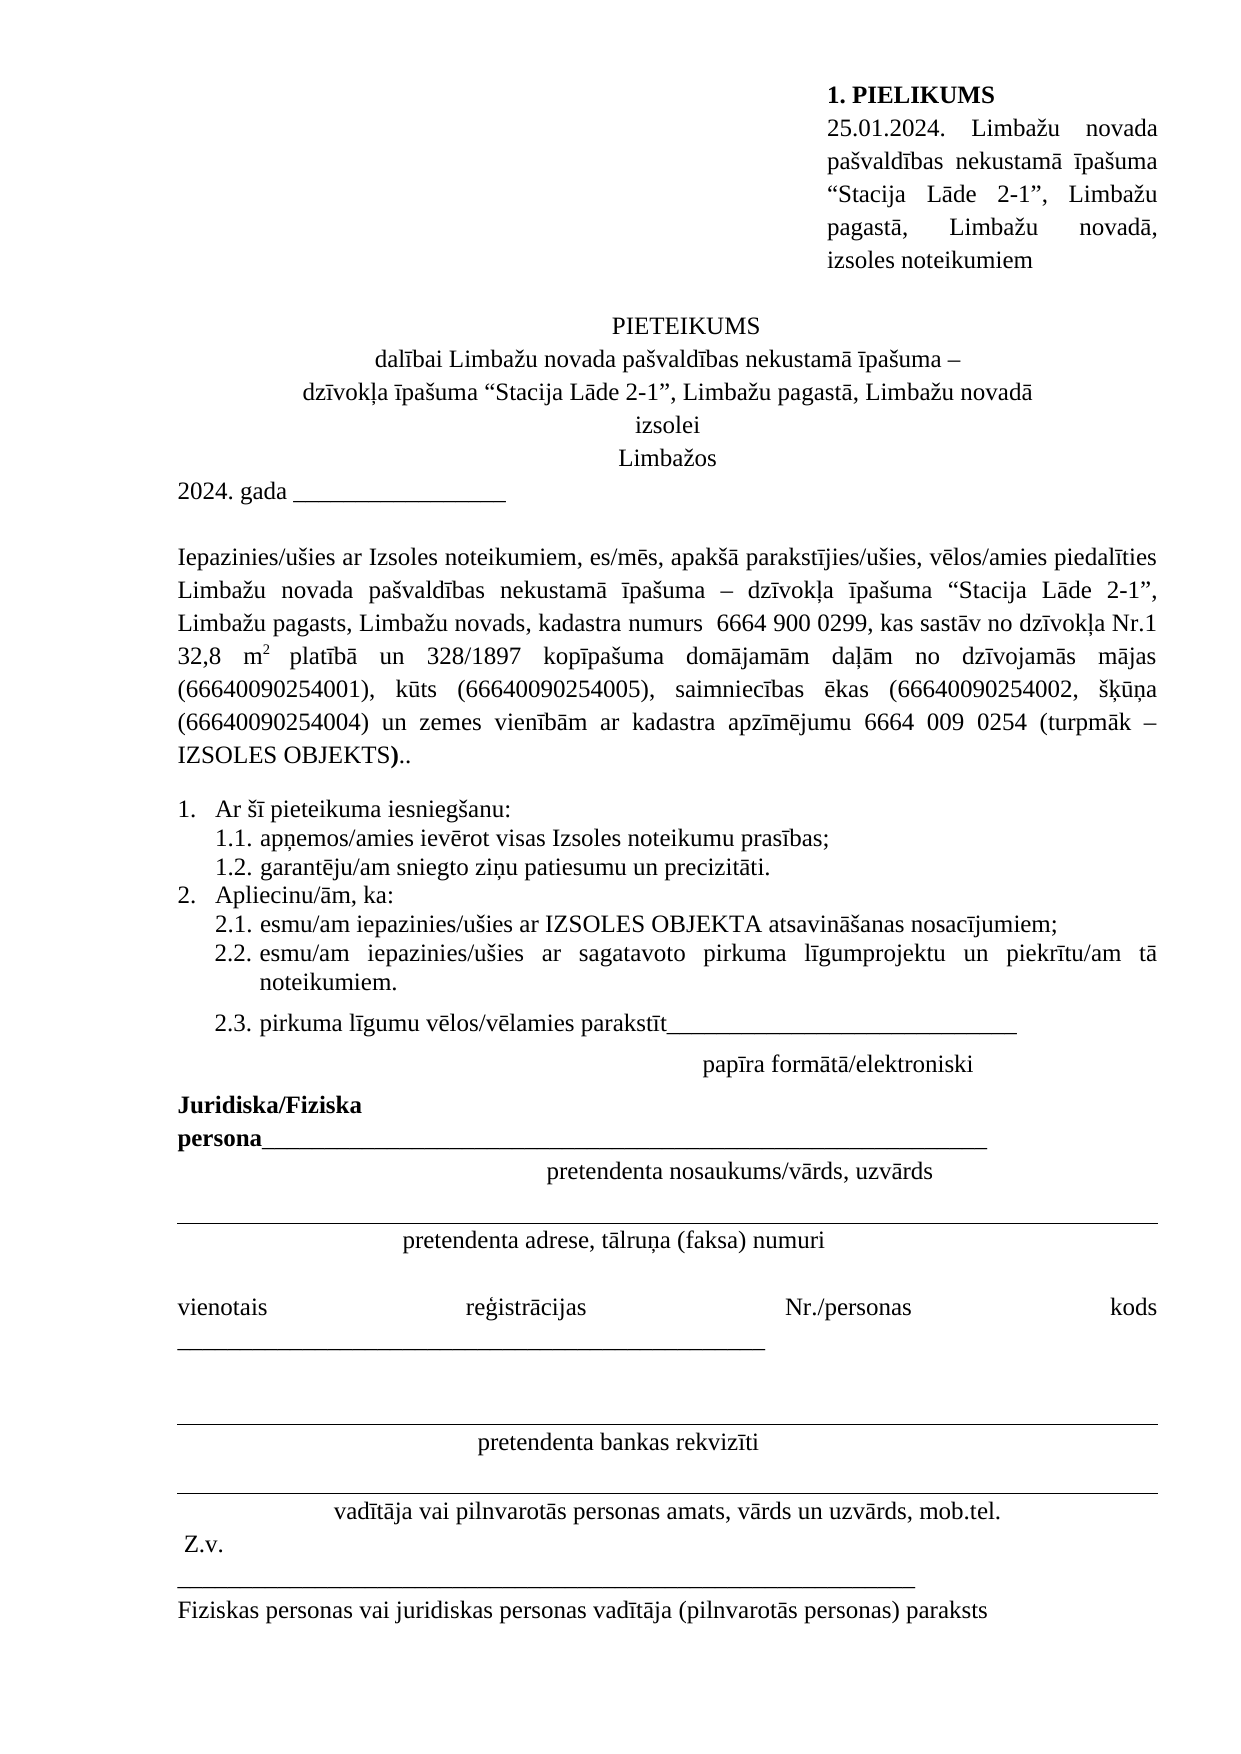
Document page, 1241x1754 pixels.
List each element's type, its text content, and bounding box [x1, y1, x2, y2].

text 2024. gada _________________ [177, 476, 1158, 505]
text pieteikums [214, 311, 1158, 340]
text Limbažos [177, 443, 1158, 472]
list pirkuma līgumu vēlos/vēlamies parakstīt____________________________ [214, 1008, 1158, 1037]
list esmu/am iepazinies/ušies ar sagatavoto pirkuma līgumprojektu un piekrītu/am tā noteikumiem. [214, 938, 1158, 995]
text pretendenta bankas rekvizīti [177, 1425, 1158, 1456]
text Juridiska/Fiziska persona__________________________________________________________ [177, 1090, 1158, 1152]
list garantēju/am sniegto ziņu patiesumu un precizitāti. [215, 852, 1158, 880]
text papīra formātā/elektroniski [702, 1049, 1158, 1078]
text 1. pielikums [827, 80, 1158, 108]
text Iepazinies/ušies ar Izsoles noteikumiem, es/mēs, apakšā parakstījies/ušies, vēlos/amies piedalīties Limbažu novada pašvaldības nekustamā īpašuma – dzīvokļa īpašuma “Stacija Lāde 2-1”, Limbažu pagasts, Limbažu novads, kadastra numurs 6664 900 0299, kas sastāv no dzīvokļa Nr.1 32,8 m2 platībā un 328/1897 kopīpašuma domājamām daļām no dzīvojamās mājas (66640090254001), kūts (66640090254005), saimniecības ēkas (66640090254002, šķūņa (66640090254004) un zemes vienībām ar kadastra apzīmējumu 6664 009 0254 (turpmāk – IZSOLES OBJEKTS).. [177, 542, 1158, 769]
list Apliecinu/ām, ka: [177, 880, 1158, 909]
list Ar šī pieteikuma iesniegšanu: [177, 794, 1158, 823]
text pretendenta adrese, tālruņa (faksa) numuri [177, 1224, 1158, 1254]
text pretendenta nosaukums/vārds, uzvārds [177, 1156, 1158, 1185]
list apņemos/amies ievērot visas Izsoles noteikumu prasības; [215, 823, 1158, 852]
text dzīvokļa īpašuma “Stacija Lāde 2-1”, Limbažu pagastā, Limbažu novadā [177, 377, 1158, 406]
text dalībai Limbažu novada pašvaldības nekustamā īpašuma – [177, 344, 1158, 373]
text Fiziskas personas vai juridiskas personas vadītāja (pilnvarotās personas) paraksts [177, 1595, 1158, 1624]
list esmu/am iepazinies/ušies ar IZSOLES OBJEKTA atsavināšanas nosacījumiem; [215, 909, 1158, 938]
text Z.v. ___________________________________________________________ [177, 1529, 1158, 1591]
text vienotais reģistrācijas Nr./personas kods _______________________________________________ [177, 1292, 1158, 1353]
text izsolei [177, 410, 1158, 439]
text vadītāja vai pilnvarotās personas amats, vārds un uzvārds, mob.tel. [177, 1494, 1158, 1525]
text 25.01.2024. Limbažu novada pašvaldības nekustamā īpašuma “Stacija Lāde 2-1”, Limbažu pagastā, Limbažu novadā, izsoles noteikumiem [827, 113, 1158, 274]
